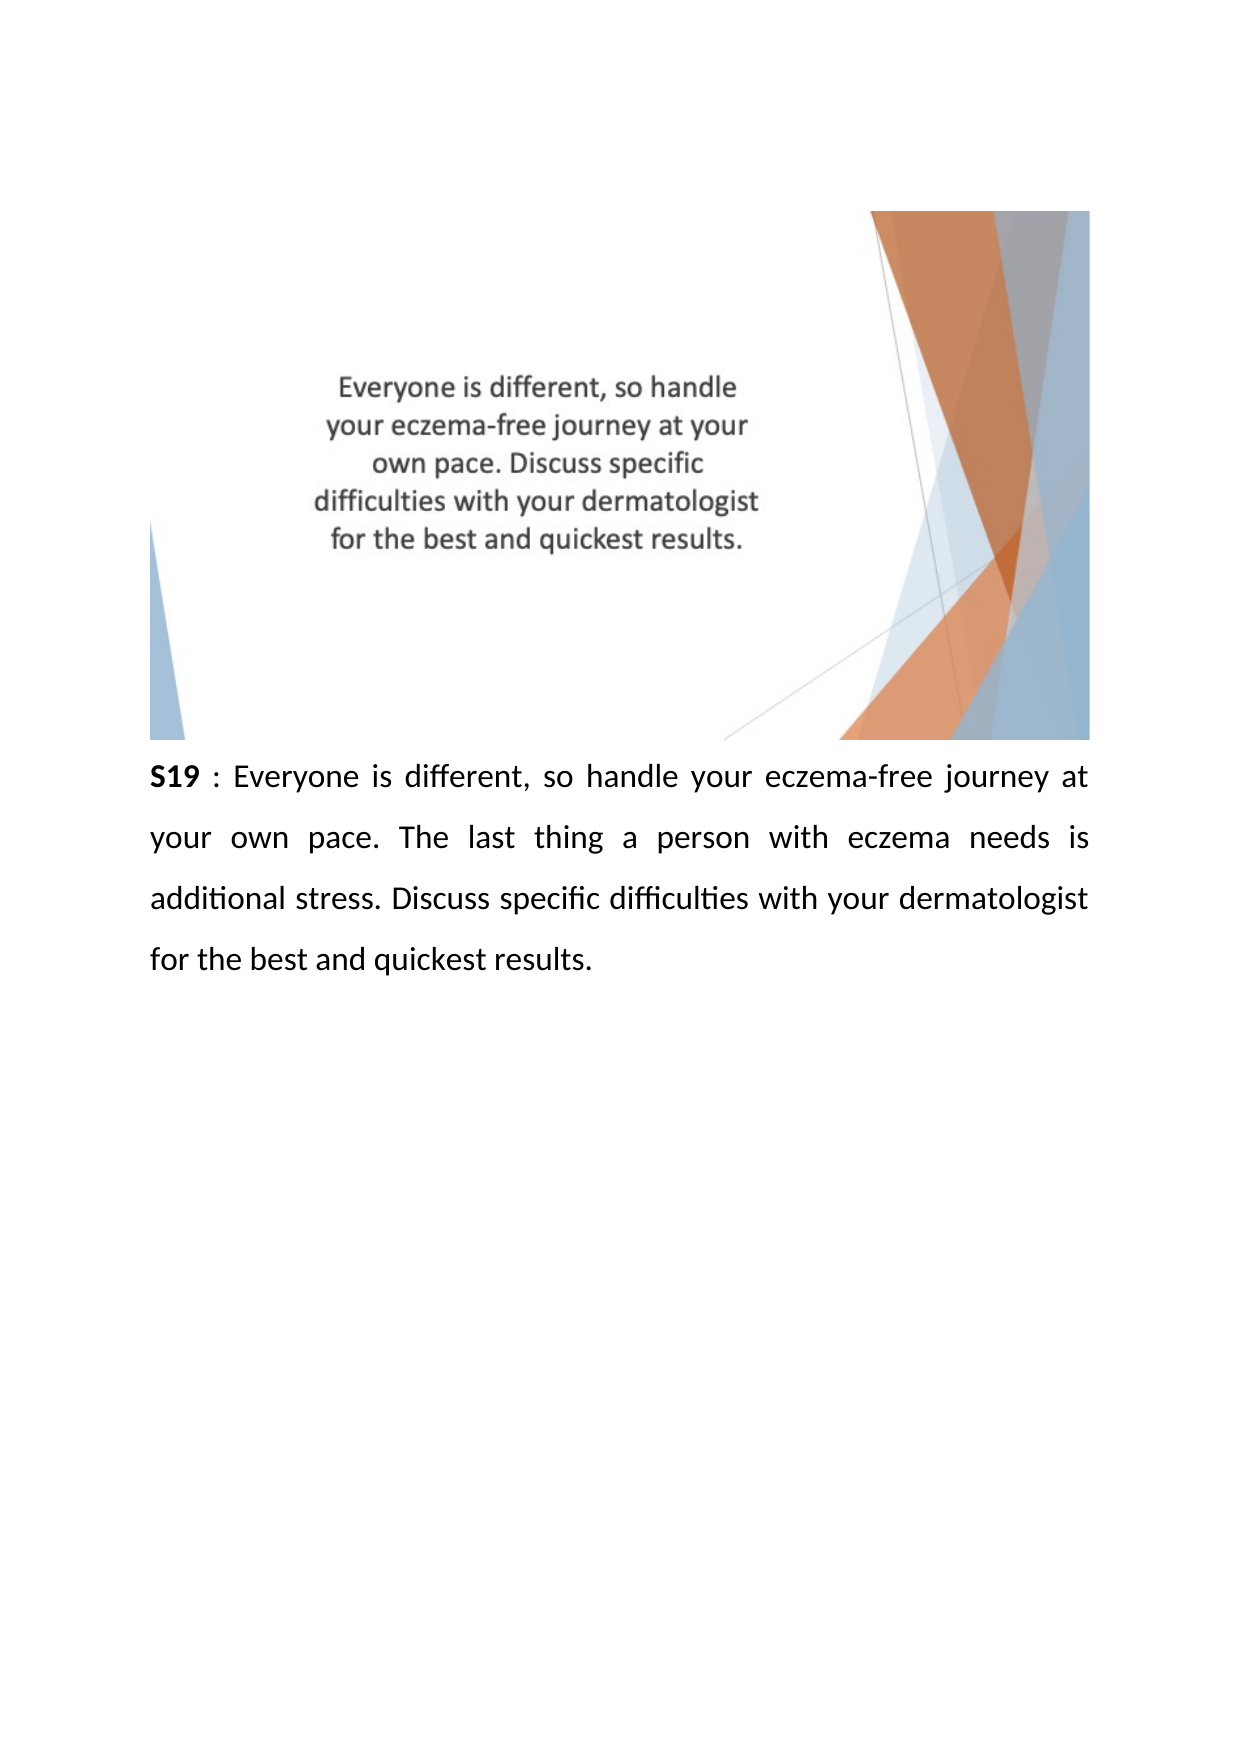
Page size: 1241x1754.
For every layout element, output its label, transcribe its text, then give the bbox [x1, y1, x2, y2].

picture [150, 211, 1090, 740]
text S19 : Everyone is different, so handle your eczema-free journey at your own pace. The last thing a person with eczema needs is additional stress. Discuss specific difficulties with your dermatologist for the best and quickest results. [150, 755, 1090, 979]
